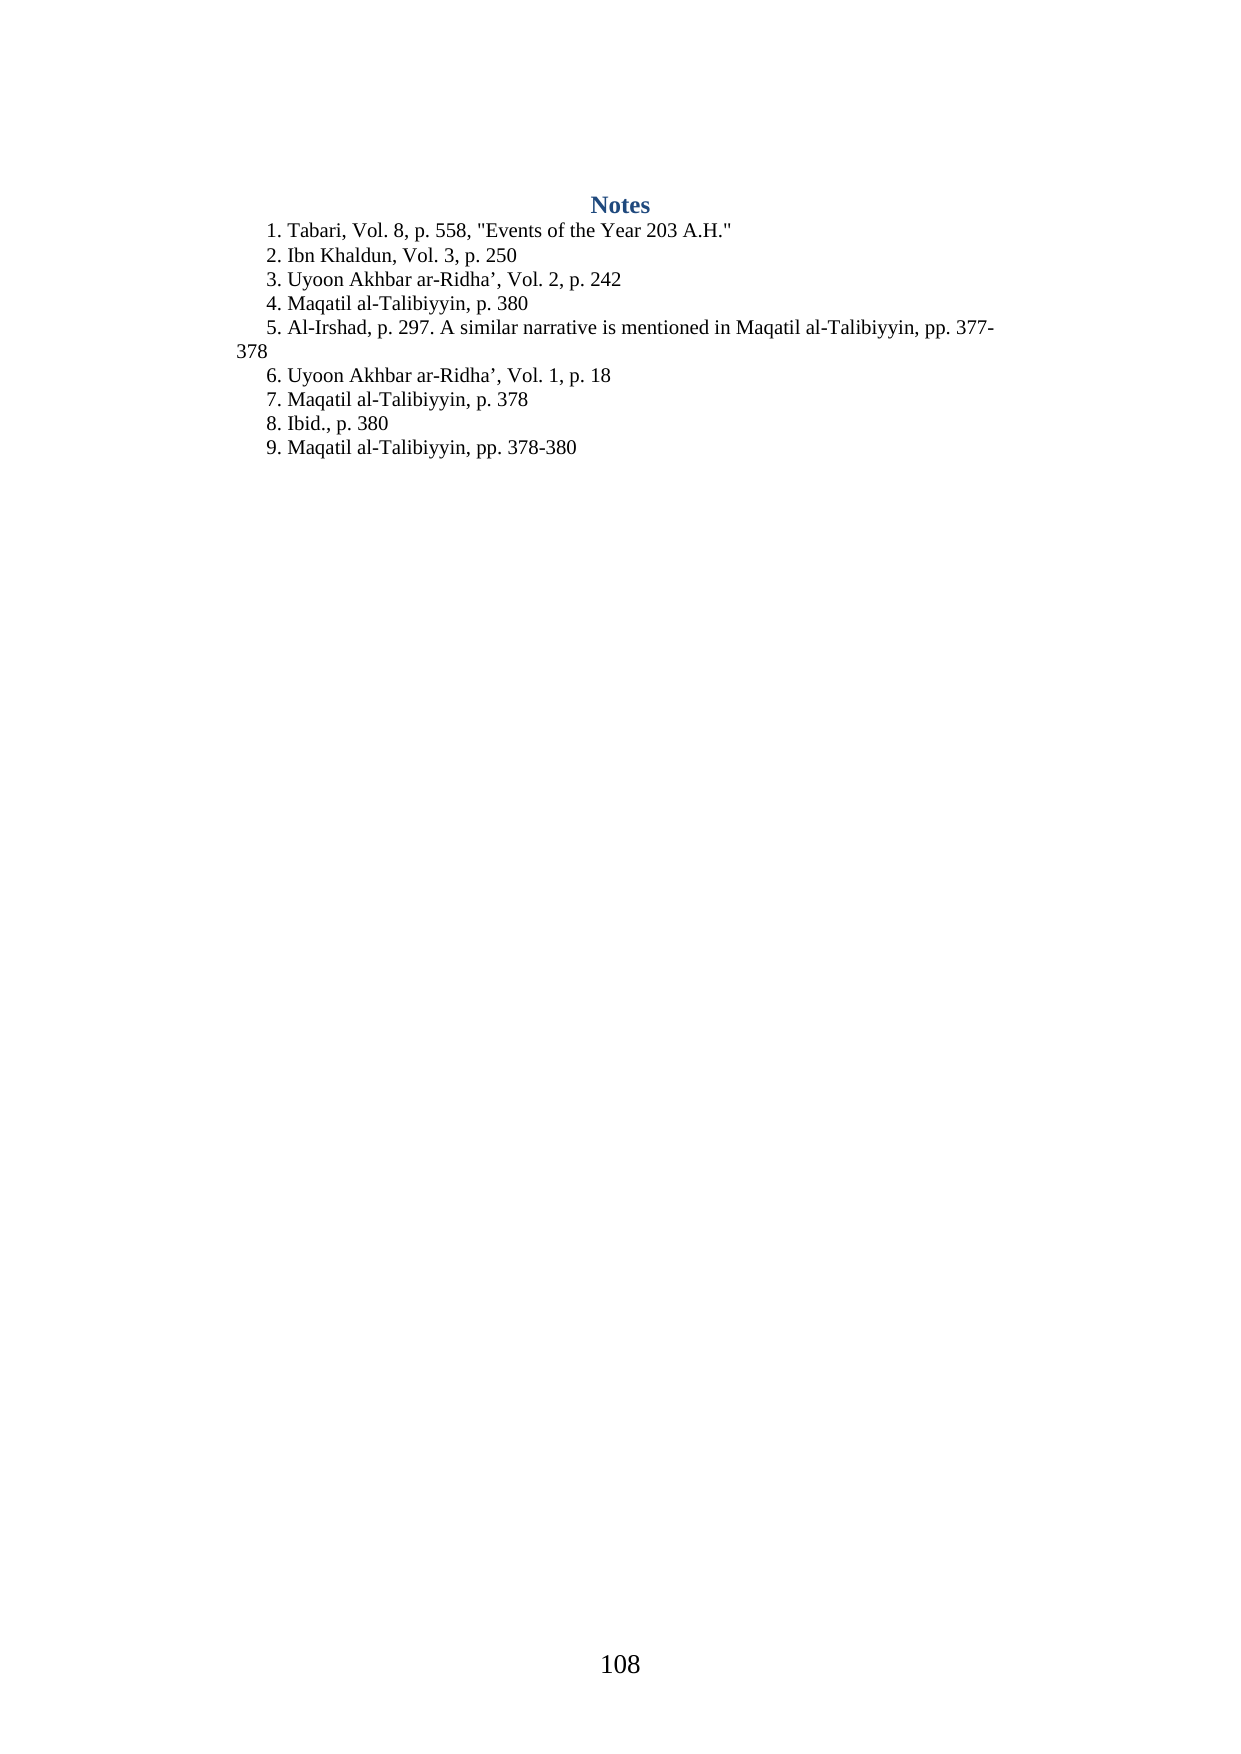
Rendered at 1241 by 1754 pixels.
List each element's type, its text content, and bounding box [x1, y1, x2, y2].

subtitle Notes [236, 190, 1004, 218]
text 4. Maqatil al-Talibiyyin, p. 380 [236, 291, 1004, 315]
text 8. Ibid., p. 380 [236, 411, 1004, 435]
text 9. Maqatil al-Talibiyyin, pp. 378-380 [236, 435, 1004, 459]
text 6. Uyoon Akhbar ar-Ridha’, Vol. 1, p. 18 [236, 363, 1004, 387]
text 7. Maqatil al-Talibiyyin, p. 378 [236, 387, 1004, 411]
text 2. Ibn Khaldun, Vol. 3, p. 250 [236, 242, 1004, 267]
text 5. Al-Irshad, p. 297. A similar narrative is mentioned in Maqatil al-Talibiyyin, pp. 377-378 [236, 315, 1004, 363]
text 1. Tabari, Vol. 8, p. 558, "Events of the Year 203 A.H." [236, 218, 1004, 242]
text 3. Uyoon Akhbar ar-Ridha’, Vol. 2, p. 242 [236, 267, 1004, 291]
